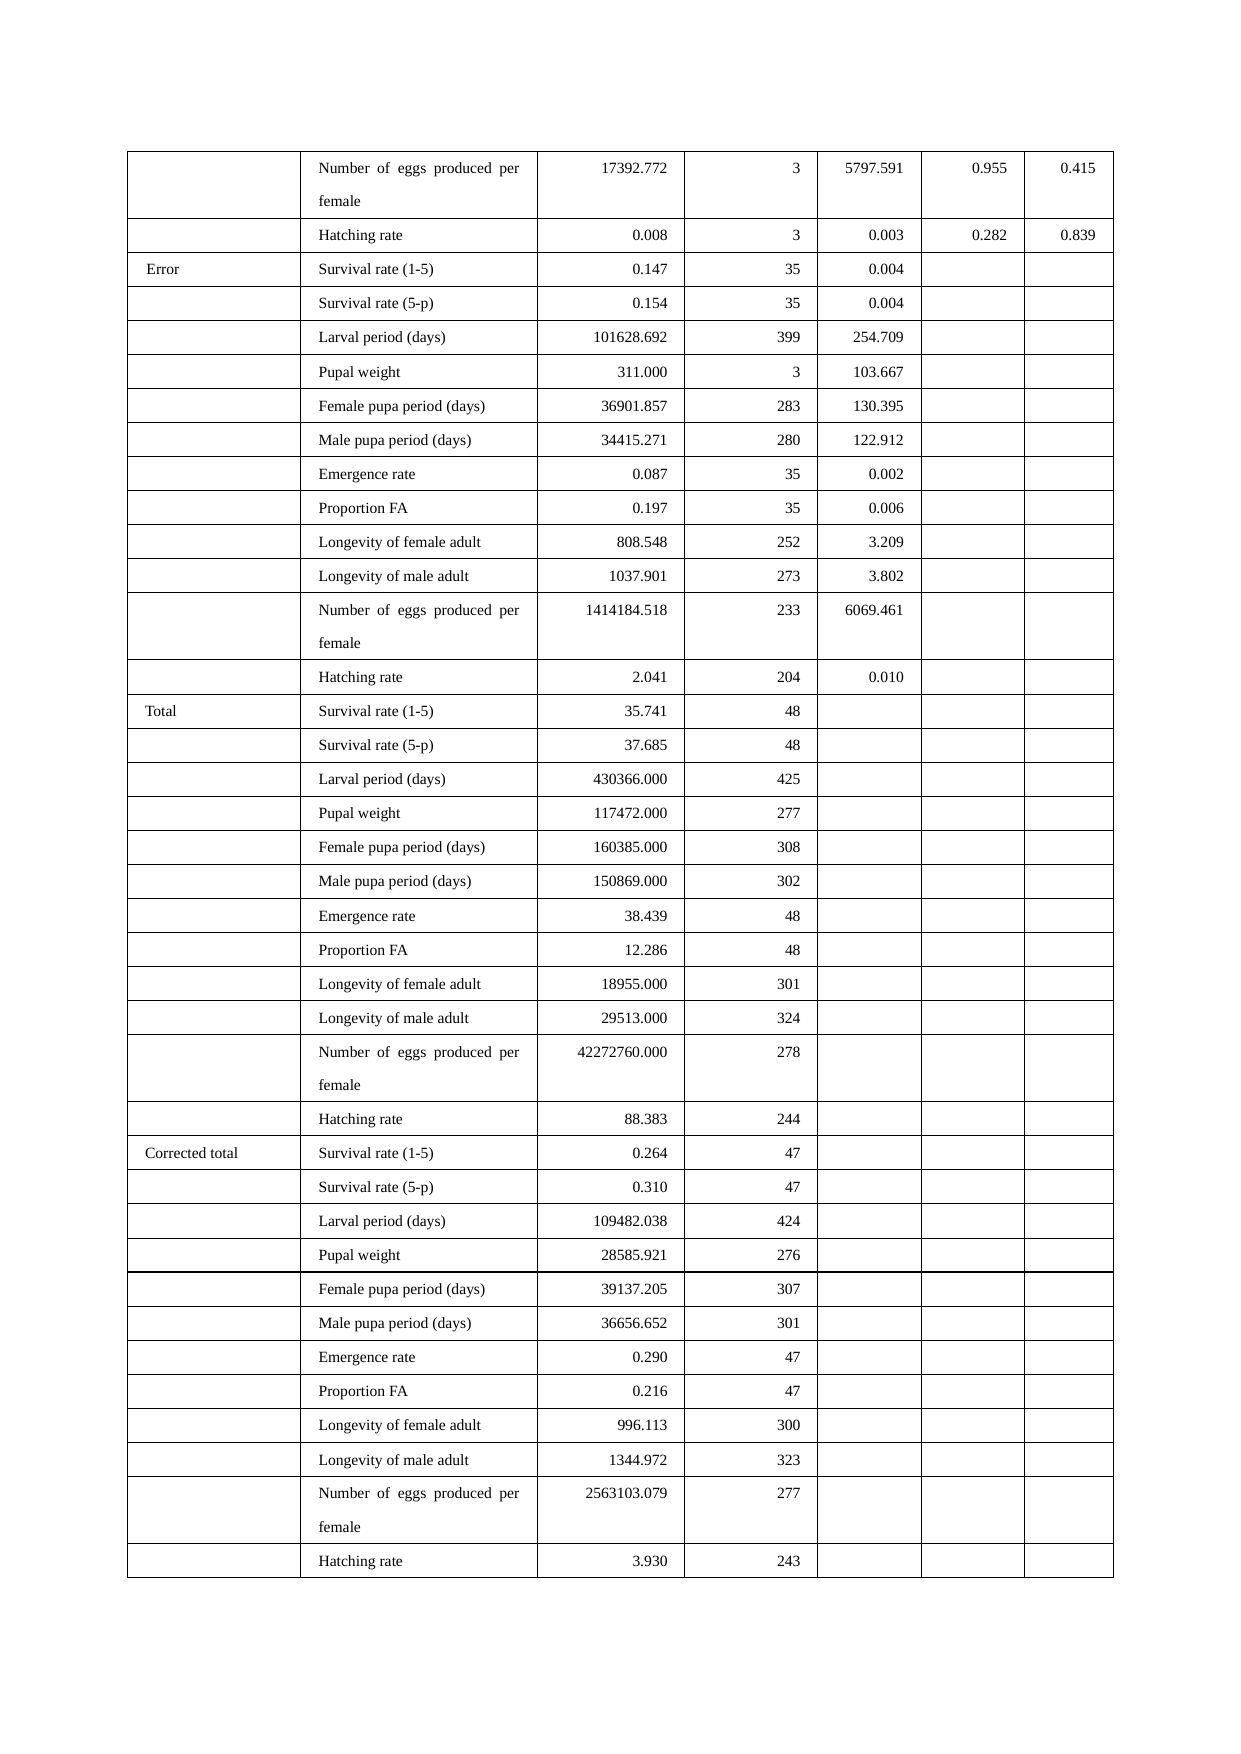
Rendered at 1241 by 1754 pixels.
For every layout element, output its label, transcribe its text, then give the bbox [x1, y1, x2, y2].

table_cell [922, 1477, 1024, 1543]
table_cell [922, 287, 1024, 320]
table_cell 278 [685, 1035, 817, 1101]
table_cell 48 [685, 729, 817, 762]
table_cell Hatching rate [301, 1544, 537, 1577]
table_cell Corrected total [128, 1136, 300, 1169]
table_cell Longevity of male adult [301, 1001, 537, 1034]
table_cell 280 [685, 423, 817, 456]
table_cell 300 [685, 1409, 817, 1442]
table_cell 18955.000 [538, 967, 684, 1000]
table_cell 1037.901 [538, 559, 684, 592]
table_cell [818, 831, 921, 864]
table_cell 3.802 [818, 559, 921, 592]
table_cell Survival rate (5-p) [301, 1170, 537, 1203]
table_cell [818, 865, 921, 898]
table_cell 302 [685, 865, 817, 898]
table_cell [128, 1375, 300, 1408]
table_cell Male pupa period (days) [301, 1307, 537, 1339]
table_cell [818, 1477, 921, 1543]
table_cell [922, 865, 1024, 898]
table_cell 39137.205 [538, 1273, 684, 1306]
table_cell 47 [685, 1341, 817, 1374]
table_cell Male pupa period (days) [301, 865, 537, 898]
table_cell [818, 1170, 921, 1203]
table_cell [818, 1239, 921, 1271]
table_cell [922, 1341, 1024, 1374]
table_cell [818, 1341, 921, 1374]
table_cell 35 [685, 253, 817, 286]
table_cell [1025, 1477, 1113, 1543]
table_cell [1025, 660, 1113, 693]
table_cell 38.439 [538, 899, 684, 932]
table_cell Hatching rate [301, 219, 537, 252]
table_cell [818, 1307, 921, 1339]
table_cell [128, 1341, 300, 1374]
table_cell [1025, 559, 1113, 592]
table_cell [1025, 389, 1113, 422]
table_cell [1025, 1170, 1113, 1203]
table_cell [818, 1001, 921, 1034]
table_cell [1025, 729, 1113, 762]
table_cell 243 [685, 1544, 817, 1577]
table_cell [922, 797, 1024, 830]
table_cell [818, 1443, 921, 1476]
table_cell 47 [685, 1170, 817, 1203]
table_cell [922, 253, 1024, 286]
table_cell [818, 1375, 921, 1408]
table_cell 996.113 [538, 1409, 684, 1442]
table_cell [1025, 1341, 1113, 1374]
table_cell [922, 1001, 1024, 1034]
table_cell [128, 797, 300, 830]
table_cell [1025, 287, 1113, 320]
table_cell 12.286 [538, 933, 684, 966]
table_cell 48 [685, 695, 817, 727]
table_cell 28585.921 [538, 1239, 684, 1271]
table_cell 233 [685, 593, 817, 659]
table_cell [922, 763, 1024, 796]
table_cell [1025, 797, 1113, 830]
table_cell [128, 287, 300, 320]
table_cell [922, 1273, 1024, 1306]
table_cell [1025, 1443, 1113, 1476]
table_cell 283 [685, 389, 817, 422]
table_cell 301 [685, 1307, 817, 1339]
table_cell 48 [685, 899, 817, 932]
table_cell 47 [685, 1375, 817, 1408]
table_cell 36901.857 [538, 389, 684, 422]
table_cell [922, 321, 1024, 354]
table_cell [922, 389, 1024, 422]
table_cell [922, 525, 1024, 558]
table_cell Survival rate (5-p) [301, 729, 537, 762]
table_cell [128, 389, 300, 422]
table_cell 430366.000 [538, 763, 684, 796]
table_cell 307 [685, 1273, 817, 1306]
table_cell [922, 457, 1024, 490]
table_cell [1025, 1273, 1113, 1306]
table_cell 3 [685, 152, 817, 218]
table_cell 3 [685, 355, 817, 388]
table_cell 37.685 [538, 729, 684, 762]
table_cell [818, 1544, 921, 1577]
table_cell [922, 660, 1024, 693]
table_cell 424 [685, 1204, 817, 1237]
table_cell Emergence rate [301, 457, 537, 490]
table_cell Male pupa period (days) [301, 423, 537, 456]
table_cell [128, 423, 300, 456]
table_cell 35 [685, 457, 817, 490]
table_cell [1025, 1409, 1113, 1442]
table_cell [818, 967, 921, 1000]
table_cell Number of eggs produced per female [301, 152, 537, 218]
table_cell [818, 797, 921, 830]
table_cell [1025, 1035, 1113, 1101]
table_cell [1025, 525, 1113, 558]
table_cell [922, 1170, 1024, 1203]
table_cell 277 [685, 1477, 817, 1543]
table_cell 311.000 [538, 355, 684, 388]
table_cell [922, 1239, 1024, 1271]
table_cell [128, 593, 300, 659]
table_cell [1025, 355, 1113, 388]
table_cell [818, 729, 921, 762]
table_cell [1025, 1544, 1113, 1577]
table_cell 29513.000 [538, 1001, 684, 1034]
table_cell [128, 967, 300, 1000]
table_cell Number of eggs produced per female [301, 1477, 537, 1543]
table_cell 323 [685, 1443, 817, 1476]
table_cell 0.147 [538, 253, 684, 286]
table_cell Larval period (days) [301, 763, 537, 796]
table_cell Survival rate (1-5) [301, 695, 537, 727]
table_cell Pupal weight [301, 355, 537, 388]
table_cell [128, 831, 300, 864]
table_cell [1025, 491, 1113, 524]
table_cell 0.006 [818, 491, 921, 524]
table_cell 301 [685, 967, 817, 1000]
table_cell 324 [685, 1001, 817, 1034]
table_cell [922, 933, 1024, 966]
table_cell 35 [685, 491, 817, 524]
table_cell [128, 865, 300, 898]
table_cell [128, 1273, 300, 1306]
table_cell [128, 1204, 300, 1237]
table_cell 0.008 [538, 219, 684, 252]
table_cell Hatching rate [301, 1102, 537, 1135]
table_cell 35.741 [538, 695, 684, 727]
table_cell 34415.271 [538, 423, 684, 456]
table_cell 0.154 [538, 287, 684, 320]
table_cell 117472.000 [538, 797, 684, 830]
table_cell [818, 1204, 921, 1237]
table_cell Number of eggs produced per female [301, 593, 537, 659]
table_cell 0.004 [818, 253, 921, 286]
table_cell [922, 729, 1024, 762]
table_cell 47 [685, 1136, 817, 1169]
table_cell [922, 967, 1024, 1000]
table_cell Proportion FA [301, 491, 537, 524]
table_cell Emergence rate [301, 1341, 537, 1374]
table_cell [1025, 899, 1113, 932]
table_cell 88.383 [538, 1102, 684, 1135]
table_cell Error [128, 253, 300, 286]
table_cell [1025, 831, 1113, 864]
table_cell [922, 355, 1024, 388]
table_cell [128, 1443, 300, 1476]
table_cell [128, 491, 300, 524]
table_cell Longevity of female adult [301, 525, 537, 558]
table_cell 1414184.518 [538, 593, 684, 659]
table_cell Hatching rate [301, 660, 537, 693]
table_cell 1344.972 [538, 1443, 684, 1476]
table_cell [1025, 1307, 1113, 1339]
table_cell [128, 152, 300, 218]
table_cell [128, 1409, 300, 1442]
table_cell [1025, 933, 1113, 966]
table_cell 6069.461 [818, 593, 921, 659]
table_cell [818, 1102, 921, 1135]
table_cell 0.955 [922, 152, 1024, 218]
table_cell [1025, 695, 1113, 727]
table_cell [922, 1443, 1024, 1476]
table_cell 150869.000 [538, 865, 684, 898]
table_cell [922, 899, 1024, 932]
table_cell [922, 1102, 1024, 1135]
table_cell [922, 1409, 1024, 1442]
table_cell [818, 1136, 921, 1169]
table_cell [922, 491, 1024, 524]
table_cell 17392.772 [538, 152, 684, 218]
table_cell [922, 559, 1024, 592]
table_cell [1025, 321, 1113, 354]
table_cell Female pupa period (days) [301, 1273, 537, 1306]
table_cell [1025, 1102, 1113, 1135]
table_cell [128, 457, 300, 490]
table_cell [128, 525, 300, 558]
table_cell 204 [685, 660, 817, 693]
table_cell 3.930 [538, 1544, 684, 1577]
table_cell 0.415 [1025, 152, 1113, 218]
table_cell [128, 899, 300, 932]
table_cell 273 [685, 559, 817, 592]
table_cell Number of eggs produced per female [301, 1035, 537, 1101]
table_cell [128, 1307, 300, 1339]
table_cell 130.395 [818, 389, 921, 422]
table_cell 425 [685, 763, 817, 796]
table_cell [128, 729, 300, 762]
table_cell 808.548 [538, 525, 684, 558]
table_cell [818, 1273, 921, 1306]
table_cell 0.087 [538, 457, 684, 490]
table_cell Total [128, 695, 300, 727]
table_cell 0.310 [538, 1170, 684, 1203]
table_cell [922, 1375, 1024, 1408]
table_cell Proportion FA [301, 1375, 537, 1408]
table_cell 0.282 [922, 219, 1024, 252]
table_cell [818, 899, 921, 932]
table_cell 277 [685, 797, 817, 830]
table_cell 308 [685, 831, 817, 864]
table_cell 0.290 [538, 1341, 684, 1374]
table_cell [128, 1239, 300, 1271]
table_cell Female pupa period (days) [301, 831, 537, 864]
table_cell Longevity of female adult [301, 1409, 537, 1442]
table_cell Pupal weight [301, 1239, 537, 1271]
table_cell [1025, 865, 1113, 898]
table_cell Pupal weight [301, 797, 537, 830]
table_cell [128, 1170, 300, 1203]
table_cell 3 [685, 219, 817, 252]
table_cell Larval period (days) [301, 321, 537, 354]
table_cell 109482.038 [538, 1204, 684, 1237]
table_cell 0.197 [538, 491, 684, 524]
table_cell [128, 1102, 300, 1135]
table_cell 48 [685, 933, 817, 966]
table_cell 276 [685, 1239, 817, 1271]
table_cell [922, 593, 1024, 659]
table_cell [128, 1001, 300, 1034]
table_cell Survival rate (5-p) [301, 287, 537, 320]
table_cell 399 [685, 321, 817, 354]
table_cell [128, 219, 300, 252]
table_cell Emergence rate [301, 899, 537, 932]
table_cell [128, 1477, 300, 1543]
table_cell [1025, 763, 1113, 796]
table_cell 35 [685, 287, 817, 320]
table_cell [128, 355, 300, 388]
table_cell [818, 933, 921, 966]
table_cell [128, 763, 300, 796]
table_cell Survival rate (1-5) [301, 253, 537, 286]
table_cell [1025, 253, 1113, 286]
table_cell Longevity of female adult [301, 967, 537, 1000]
table_cell [818, 1409, 921, 1442]
table_cell [922, 695, 1024, 727]
table_cell 42272760.000 [538, 1035, 684, 1101]
table_cell [1025, 1375, 1113, 1408]
table_cell 0.216 [538, 1375, 684, 1408]
table_cell [1025, 1136, 1113, 1169]
table_cell [922, 423, 1024, 456]
table_cell Proportion FA [301, 933, 537, 966]
table_cell 36656.652 [538, 1307, 684, 1339]
table_cell 101628.692 [538, 321, 684, 354]
table_cell [1025, 967, 1113, 1000]
table_cell [922, 1136, 1024, 1169]
table_cell Longevity of male adult [301, 559, 537, 592]
table_cell 3.209 [818, 525, 921, 558]
table_cell 103.667 [818, 355, 921, 388]
table_cell 0.004 [818, 287, 921, 320]
table_cell [1025, 423, 1113, 456]
table_cell 0.839 [1025, 219, 1113, 252]
table_cell [128, 1544, 300, 1577]
table_cell [922, 1204, 1024, 1237]
table_cell [1025, 1204, 1113, 1237]
table_cell Larval period (days) [301, 1204, 537, 1237]
table_cell [818, 1035, 921, 1101]
table_cell 252 [685, 525, 817, 558]
table_cell [922, 831, 1024, 864]
table_cell [128, 321, 300, 354]
table_cell 0.010 [818, 660, 921, 693]
table_cell 160385.000 [538, 831, 684, 864]
table_cell 0.002 [818, 457, 921, 490]
table_cell 0.003 [818, 219, 921, 252]
table_cell [1025, 1239, 1113, 1271]
table_cell [818, 763, 921, 796]
table_cell 2.041 [538, 660, 684, 693]
table_cell [128, 933, 300, 966]
table_cell [1025, 457, 1113, 490]
table_cell 5797.591 [818, 152, 921, 218]
table_cell [922, 1307, 1024, 1339]
table_cell [1025, 593, 1113, 659]
table_cell [128, 660, 300, 693]
table_cell 254.709 [818, 321, 921, 354]
table_cell [922, 1544, 1024, 1577]
table_cell 122.912 [818, 423, 921, 456]
table_cell 244 [685, 1102, 817, 1135]
table_cell [818, 695, 921, 727]
table_cell Female pupa period (days) [301, 389, 537, 422]
table_cell 2563103.079 [538, 1477, 684, 1543]
table_cell Longevity of male adult [301, 1443, 537, 1476]
table_cell [922, 1035, 1024, 1101]
table_cell [128, 1035, 300, 1101]
table_cell [1025, 1001, 1113, 1034]
table_cell [128, 559, 300, 592]
table_cell 0.264 [538, 1136, 684, 1169]
table_cell Survival rate (1-5) [301, 1136, 537, 1169]
